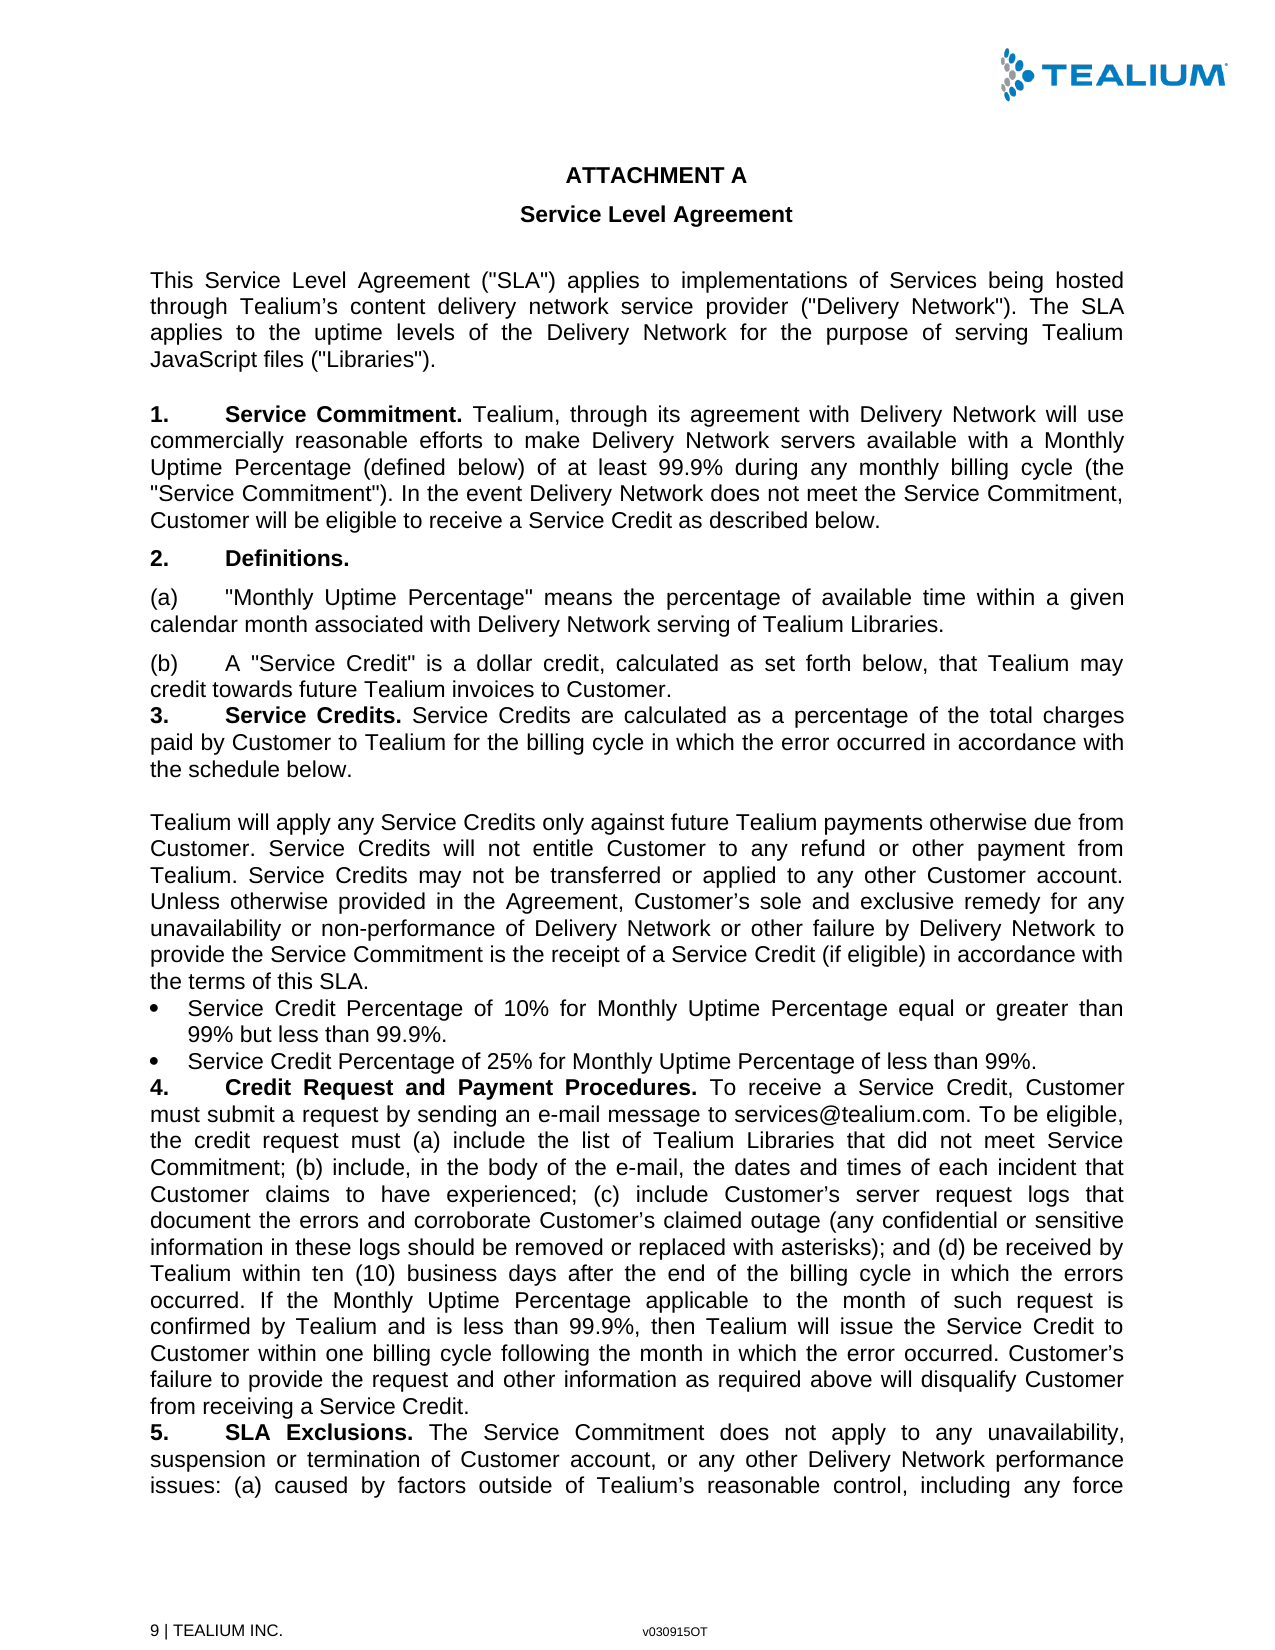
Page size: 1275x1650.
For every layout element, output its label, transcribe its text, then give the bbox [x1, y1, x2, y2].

text This Service Level Agreement ("SLA") applies to implementations of Services being hosted through Tealium’s content delivery network service provider ("Delivery Network"). The SLA applies to the uptime levels of the Delivery Network for the purpose of serving Tealium JavaScript files ("Libraries"). [150, 267, 1125, 372]
list Service Credit Percentage of 10% for Monthly Uptime Percentage equal or greater than 99% but less than 99.9%. [150, 994, 1125, 1047]
text (b) A "Service Credit" is a dollar credit, calculated as set forth below, that Tealium may credit towards future Tealium invoices to Customer. [150, 649, 1125, 702]
text (a) "Monthly Uptime Percentage" means the percentage of available time within a given calendar month associated with Delivery Network serving of Tealium Libraries. [150, 584, 1125, 637]
text 3. Service Credits. Service Credits are calculated as a percentage of the total charges paid by Customer to Tealium for the billing cycle in which the error occurred in accordance with the schedule below. [150, 702, 1125, 782]
picture [952, 0, 1275, 150]
list Service Credit Percentage of 25% for Monthly Uptime Percentage of less than 99%. [150, 1047, 1125, 1074]
text Tealium will apply any Service Credits only against future Tealium payments otherwise due from Customer. Service Credits will not entitle Customer to any refund or other payment from Tealium. Service Credits may not be transferred or applied to any other Customer account. Unless otherwise provided in the Agreement, Customer’s sole and exclusive remedy for any unavailability or non-performance of Delivery Network or other failure by Delivery Network to provide the Service Commitment is the receipt of a Service Credit (if eligible) in accordance with the terms of this SLA. [150, 782, 1125, 994]
text ATTACHMENT A [187, 162, 1125, 189]
text 2. Definitions. [150, 545, 1125, 572]
text Service Level Agreement [187, 201, 1125, 228]
text 1. Service Commitment. Tealium, through its agreement with Delivery Network will use commercially reasonable efforts to make Delivery Network servers available with a Monthly Uptime Percentage (defined below) of at least 99.9% during any monthly billing cycle (the "Service Commitment"). In the event Delivery Network does not meet the Service Commitment, Customer will be eligible to receive a Service Credit as described below. [150, 401, 1125, 533]
text 4. Credit Request and Payment Procedures. To receive a Service Credit, Customer must submit a request by sending an e-mail message to services@tealium.com. To be eligible, the credit request must (a) include the list of Tealium Libraries that did not meet Service Commitment; (b) include, in the body of the e-mail, the dates and times of each incident that Customer claims to have experienced; (c) include Customer’s server request logs that document the errors and corroborate Customer’s claimed outage (any confidential or sensitive information in these logs should be removed or replaced with asterisks); and (d) be received by Tealium within ten (10) business days after the end of the billing cycle in which the errors occurred. If the Monthly Uptime Percentage applicable to the month of such request is confirmed by Tealium and is less than 99.9%, then Tealium will issue the Service Credit to Customer within one billing cycle following the month in which the error occurred. Customer’s failure to provide the request and other information as required above will disqualify Customer from receiving a Service Credit. [150, 1074, 1125, 1419]
